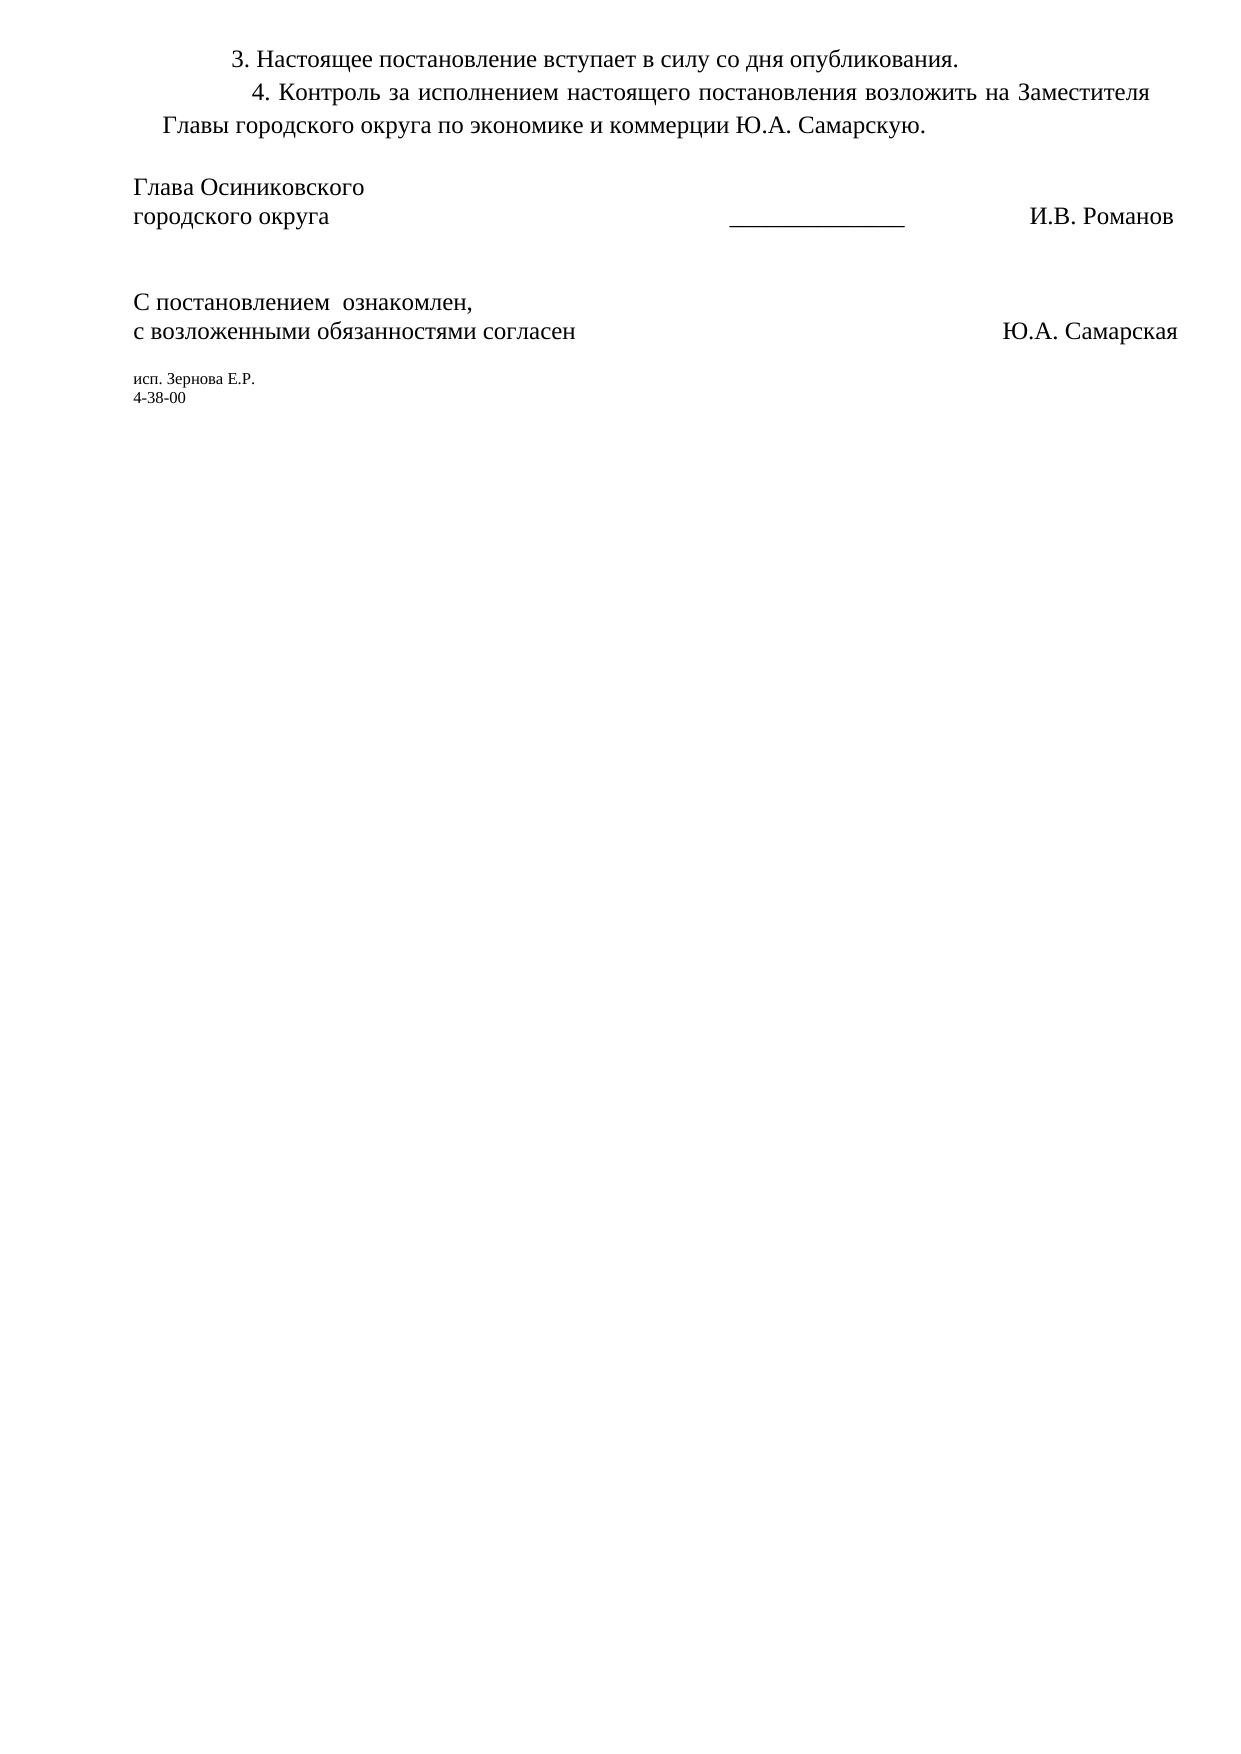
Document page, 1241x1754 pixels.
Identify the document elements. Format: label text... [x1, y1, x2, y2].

text с возложенными обязанностями согласен Ю.А. Самарская [133, 316, 1181, 344]
text С постановлением ознакомлен, [133, 287, 1181, 316]
text исп. Зернова Е.Р. [133, 368, 1181, 388]
text 3. Настоящее постановление вступает в силу со дня опубликования. [162, 44, 1152, 73]
text Глава Осиниковского [133, 172, 1181, 201]
text городского округа ______________ И.В. Романов [133, 201, 1181, 229]
text 4-38-00 [133, 388, 1181, 407]
text 4. Контроль за исполнением настоящего постановления возложить на Заместителя Главы городского округа по экономике и коммерции Ю.А. Самарскую. [162, 77, 1152, 139]
